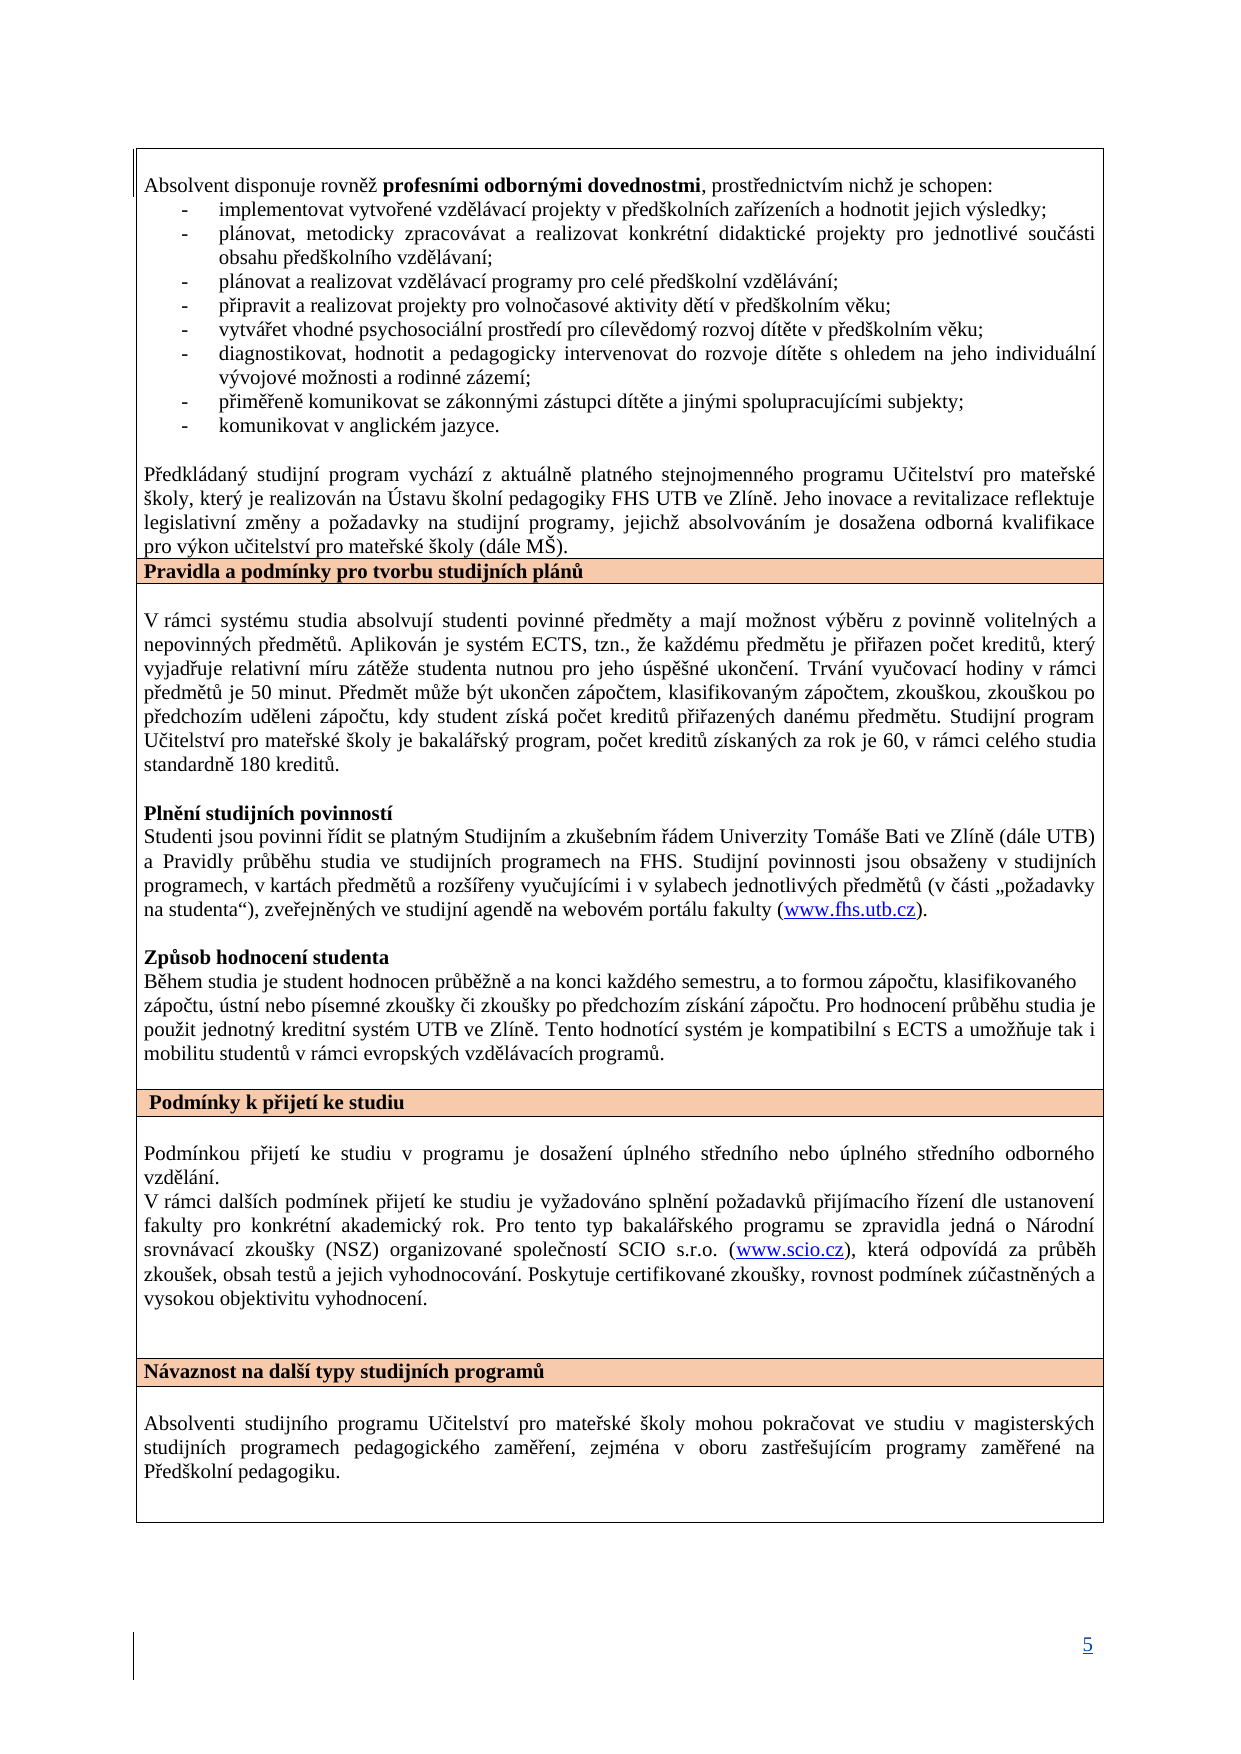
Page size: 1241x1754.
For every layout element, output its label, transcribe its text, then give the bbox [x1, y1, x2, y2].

table_cell Absolventi studijního programu Učitelství pro mateřské školy mohou pokračovat ve studiu v magisterských studijních programech pedagogického zaměření, zejména v oboru zastřešujícím programy zaměřené na Předškolní pedagogiku. [137, 1387, 1103, 1522]
table_cell V rámci systému studia absolvují studenti povinné předměty a mají možnost výběru z povinně volitelných a nepovinných předmětů. Aplikován je systém ECTS, tzn., že každému předmětu je přiřazen počet kreditů, který vyjadřuje relativní míru zátěže studenta nutnou pro jeho úspěšné ukončení. Trvání vyučovací hodiny v rámci předmětů je 50 minut. Předmět může být ukončen zápočtem, klasifikovaným zápočtem, zkouškou, zkouškou po předchozím uděleni zápočtu, kdy student získá počet kreditů přiřazených danému předmětu. Studijní program Učitelství pro mateřské školy je bakalářský program, počet kreditů získaných za rok je 60, v rámci celého studia standardně 180 kreditů. Plnění studijních povinností Studenti jsou povinni řídit se platným Studijním a zkušebním řádem Univerzity Tomáše Bati ve Zlíně (dále UTB) a Pravidly průběhu studia ve studijních programech na FHS. Studijní povinnosti jsou obsaženy v studijních programech, v kartách předmětů a rozšířeny vyučujícími i v sylabech jednotlivých předmětů (v části „požadavky na studenta“), zveřejněných ve studijní agendě na webovém portálu fakulty (www.fhs.utb.cz). Způsob hodnocení studenta Během studia je student hodnocen průběžně a na konci každého semestru, a to formou zápočtu, klasifikovaného zápočtu, ústní nebo písemné zkoušky či zkoušky po předchozím získání zápočtu. Pro hodnocení průběhu studia je použit jednotný kreditní systém UTB ve Zlíně. Tento hodnotící systém je kompatibilní s ECTS a umožňuje tak i mobilitu studentů v rámci evropských vzdělávacích programů. [137, 584, 1103, 1089]
table_cell Podmínkou přijetí ke studiu v programu je dosažení úplného středního nebo úplného středního odborného vzdělání. V rámci dalších podmínek přijetí ke studiu je vyžadováno splnění požadavků přijímacího řízení dle ustanovení fakulty pro konkrétní akademický rok. Pro tento typ bakalářského programu se zpravidla jedná o Národní srovnávací zkoušky (NSZ) organizované společností SCIO s.r.o. (www.scio.cz), která odpovídá za průběh zkoušek, obsah testů a jejich vyhodnocování. Poskytuje certifikované zkoušky, rovnost podmínek zúčastněných a vysokou objektivitu vyhodnocení. [137, 1117, 1103, 1358]
table_cell Pravidla a podmínky pro tvorbu studijních plánů [137, 559, 1103, 583]
table_cell Návaznost na další typy studijních programů [137, 1359, 1103, 1386]
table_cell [137, 149, 1103, 558]
table_cell Podmínky k přijetí ke studiu [137, 1090, 1103, 1116]
